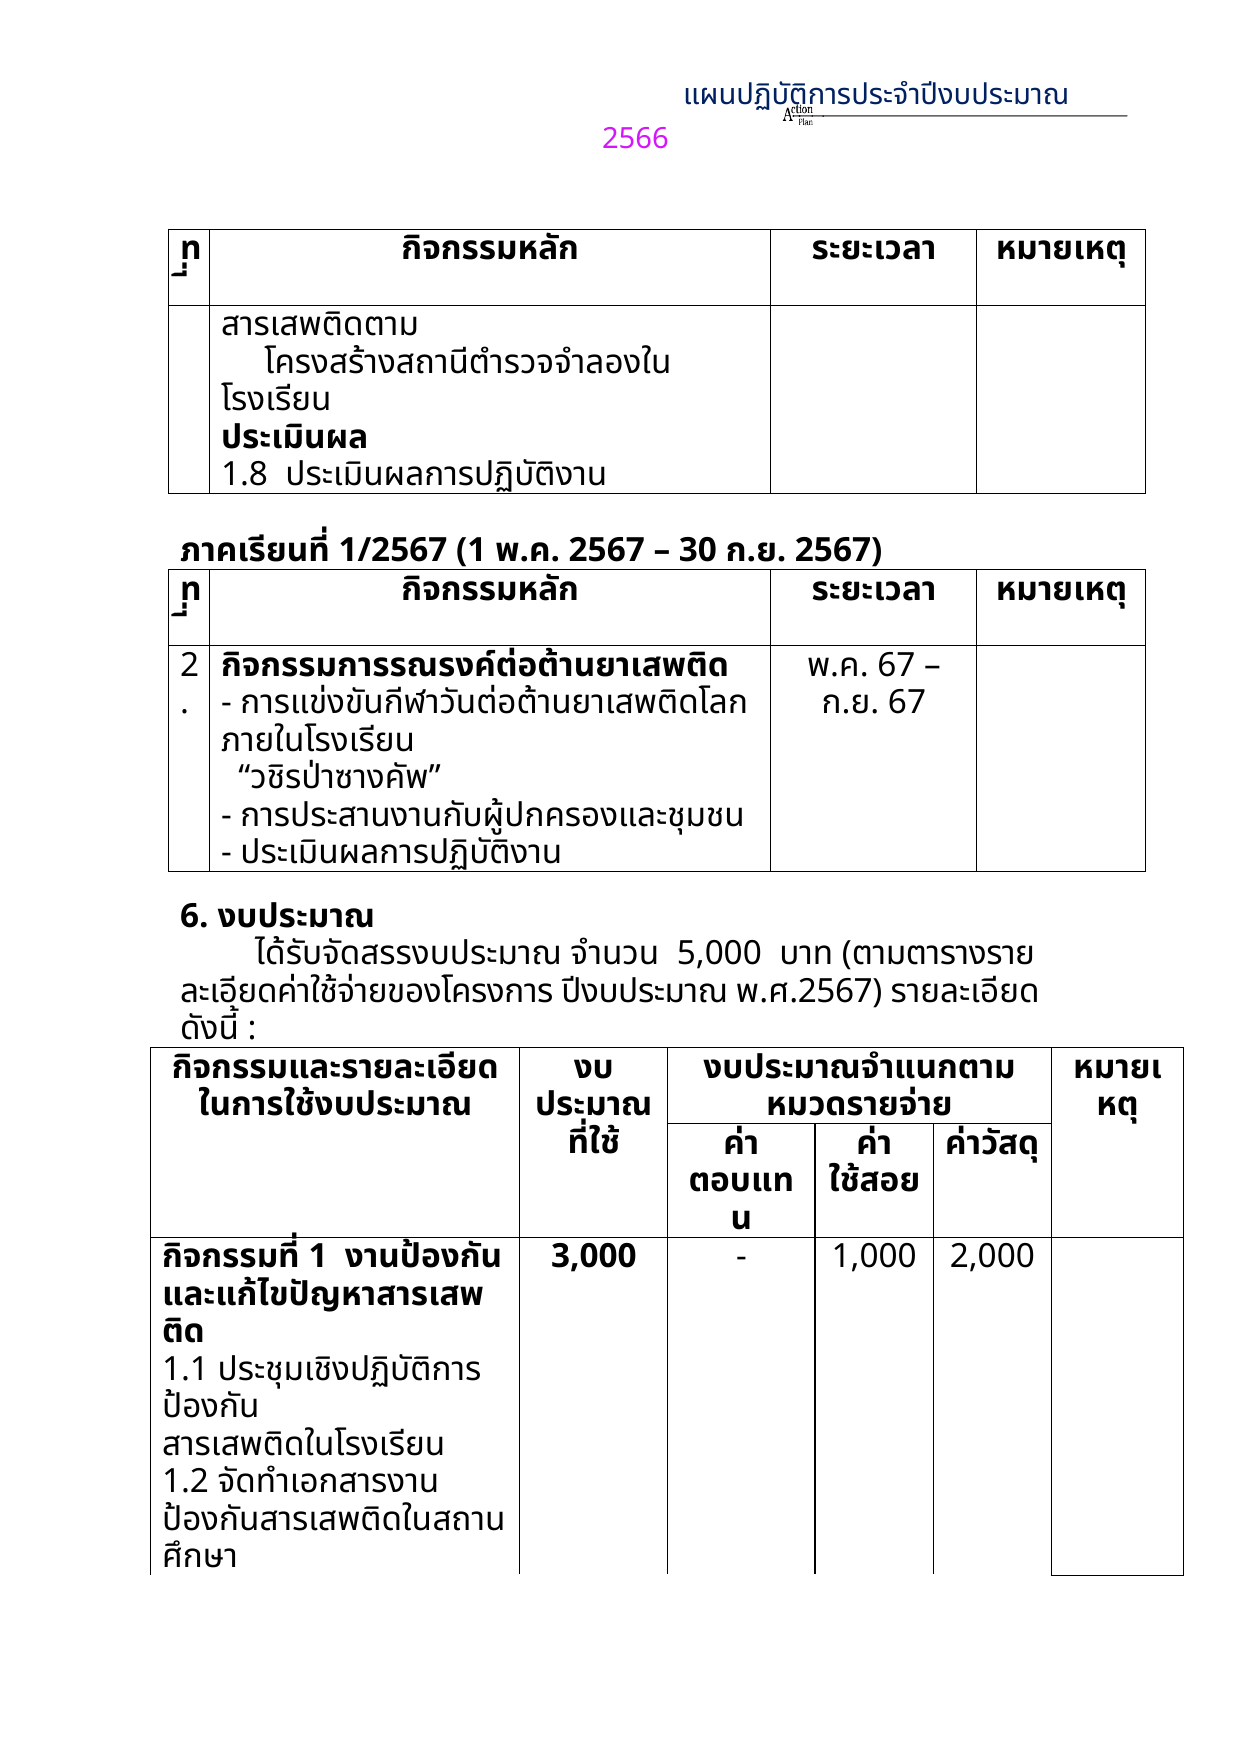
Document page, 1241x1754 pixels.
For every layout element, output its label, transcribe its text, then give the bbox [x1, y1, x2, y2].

table_header หมายเหตุ [1052, 1048, 1183, 1237]
table_cell 2. [169, 646, 209, 871]
table_header ระยะเวลา [771, 230, 976, 304]
table_header กิจกรรมหลัก [210, 570, 770, 645]
table_cell [1052, 1238, 1183, 1575]
table_cell 3,000 [520, 1238, 667, 1575]
table_header กิจกรรมหลัก [210, 230, 770, 304]
text ภาคเรียนที่ 1/2567 (1 พ.ค. 2567 – 30 ก.ย. 2567) [180, 532, 1090, 569]
table_header ที่ [169, 230, 209, 304]
table_header กิจกรรมและรายละเอียด ในการใช้งบประมาณ [151, 1048, 519, 1237]
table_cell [771, 306, 976, 493]
table_header งบประมาณจำแนกตามหมวดรายจ่าย [668, 1048, 1051, 1123]
table_header ระยะเวลา [771, 570, 976, 645]
table_cell [977, 306, 1145, 493]
text 6. งบประมาณ [180, 897, 1090, 935]
table_cell 1. [169, 306, 209, 493]
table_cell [210, 306, 770, 493]
table_header หมายเหตุ [977, 230, 1145, 304]
table_cell 2,000 [933, 1238, 1051, 1575]
table_cell กิจกรรมการรณรงค์ต่อต้านยาเสพติด - การแข่งขันกีฬาวันต่อต้านยาเสพติดโลกภายในโรงเรียน “วชิรป่าซางคัพ” - การประสานงานกับผู้ปกครองและชุมชน - ประเมินผลการปฏิบัติงาน [210, 646, 770, 871]
table_cell ค่าใช้สอย [816, 1124, 933, 1237]
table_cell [151, 1238, 520, 1575]
table_cell ค่าวัสดุ [934, 1124, 1051, 1237]
table_cell - [667, 1238, 815, 1575]
table_header หมายเหตุ [977, 570, 1145, 645]
table_header งบประมาณ ที่ใช้ [520, 1048, 667, 1237]
table_header ที่ [169, 570, 209, 645]
picture [771, 101, 1130, 131]
table_cell 1,000 [815, 1238, 933, 1575]
text ได้รับจัดสรรงบประมาณ จำนวน 5,000 บาท (ตามตารางรายละเอียดค่าใช้จ่ายของโครงการ ปีงบประมาณ พ.ศ.2567) รายละเอียดดังนี้ : [180, 935, 1090, 1047]
table_cell พ.ค. 67 – ก.ย. 67 [771, 646, 976, 871]
table_cell [977, 646, 1145, 871]
table_cell ค่าตอบแทน [668, 1124, 814, 1237]
